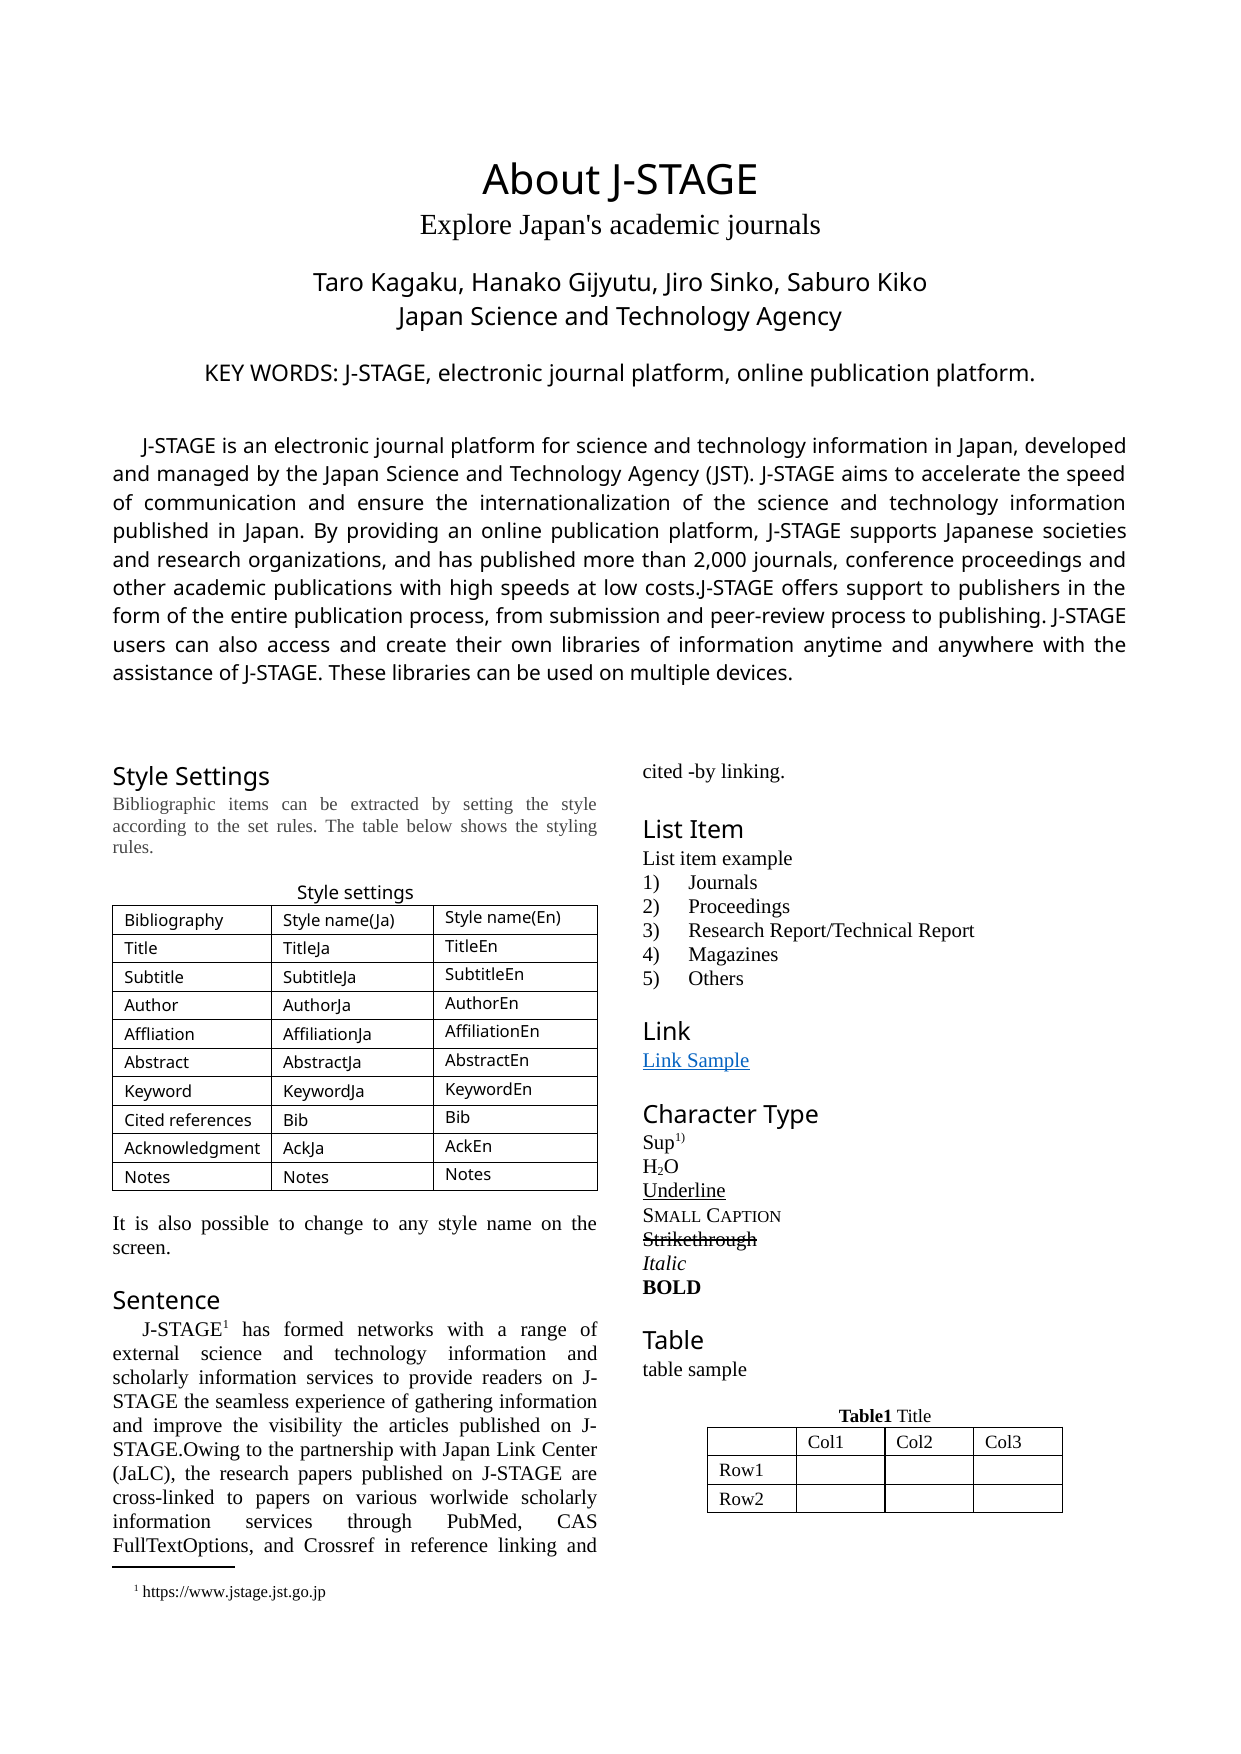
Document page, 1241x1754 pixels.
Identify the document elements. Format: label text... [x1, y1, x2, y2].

table_cell Bib [434, 1106, 597, 1133]
table_header Col1 [797, 1428, 884, 1455]
list Magazines [642, 942, 1128, 966]
table_header Bibliography [113, 906, 271, 933]
text Bibliographic items can be extracted by setting the style according to the set rules. The table below shows the styling rules. [112, 793, 598, 858]
text J-STAGE has formed networks with a range of external science and technology information and scholarly information services to provide readers on J-STAGE the seamless experience of gathering information and improve the visibility the articles published on J-STAGE.Owing to the partnership with Japan Link Center (JaLC), the research papers published on J-STAGE are cross-linked to papers on various worlwide scholarly information services through PubMed, CAS FullTextOptions, and Crossref in reference linking and cited -by linking. [112, 1317, 598, 1557]
text Link Sample [642, 1048, 1128, 1072]
table_cell Notes [434, 1163, 597, 1190]
table_cell [974, 1485, 1062, 1512]
table_cell SubtitleEn [434, 963, 597, 991]
table_cell KeywordJa [272, 1077, 433, 1105]
text It is also possible to change to any style name on the screen. [112, 1211, 598, 1259]
table_cell Acknowledgment [113, 1134, 271, 1162]
table_cell AuthorEn [434, 992, 597, 1019]
text Small Caption [642, 1202, 1128, 1227]
subtitle Style Settings [112, 759, 598, 793]
table_cell Row2 [708, 1485, 796, 1512]
table_cell AffiliationJa [272, 1020, 433, 1048]
text BOLD [642, 1275, 1128, 1299]
list Journals [642, 870, 1128, 894]
table_cell AffiliationEn [434, 1020, 597, 1048]
table_header Style name(Ja) [272, 906, 433, 933]
table_cell [886, 1485, 973, 1512]
table_cell AckEn [434, 1134, 597, 1162]
list Research Report/Technical Report [642, 918, 1128, 942]
table_cell Title [113, 935, 271, 962]
text Strikethrough [642, 1227, 1128, 1251]
table_cell Author [113, 992, 271, 1019]
table_cell Notes [113, 1163, 271, 1190]
title About J-STAGE [112, 150, 1128, 207]
table_cell AuthorJa [272, 992, 433, 1019]
table_cell AbstractJa [272, 1049, 433, 1076]
text Table1 Title [642, 1405, 1128, 1427]
table_cell Keyword [113, 1077, 271, 1105]
text table sample [642, 1357, 1128, 1381]
subtitle Link [642, 1014, 1128, 1048]
table_cell KeywordEn [434, 1077, 597, 1105]
text Italic [642, 1251, 1128, 1275]
table_cell Subtitle [113, 963, 271, 991]
list Proceedings [642, 894, 1128, 918]
text Taro Kagaku, Hanako Gijyutu, Jiro Sinko, Saburo Kiko [112, 264, 1128, 298]
subtitle List Item [642, 812, 1128, 846]
table_cell Cited references [113, 1106, 271, 1133]
table_header Col3 [974, 1428, 1062, 1455]
table_cell Abstract [113, 1049, 271, 1076]
table_cell SubtitleJa [272, 963, 433, 991]
table_cell TitleEn [434, 935, 597, 962]
subtitle Character Type [642, 1096, 1128, 1130]
list Others [642, 966, 1128, 990]
subtitle Explore Japan's academic journals [112, 207, 1128, 240]
table_cell AckJa [272, 1134, 433, 1162]
text J-STAGE is an electronic journal platform for science and technology information in Japan, developed and managed by the Japan Science and Technology Agency (JST). J-STAGE aims to accelerate the speed of communication and ensure the internationalization of the science and technology information published in Japan. By providing an online publication platform, J-STAGE supports Japanese societies and research organizations, and has published more than 2,000 journals, conference proceedings and other academic publications with high speeds at low costs.J-STAGE offers support to publishers in the form of the entire publication process, from submission and peer-review process to publishing. J-STAGE users can also access and create their own libraries of information anytime and anywhere with the assistance of J-STAGE. These libraries can be used on multiple devices. [112, 431, 1128, 687]
table_cell [797, 1485, 884, 1512]
text Sup1) [642, 1130, 1128, 1154]
text KEY WORDS: J-STAGE, electronic journal platform, online publication platform. [112, 357, 1128, 388]
table_header [708, 1428, 796, 1455]
table_cell [974, 1456, 1062, 1484]
text Underline [642, 1178, 1128, 1202]
text Style settings [112, 879, 598, 905]
table_cell Bib [272, 1106, 433, 1133]
text H2O [642, 1154, 1128, 1178]
table_header Col2 [886, 1428, 973, 1455]
subtitle Sentence [112, 1283, 598, 1317]
table_header Style name(En) [434, 906, 597, 933]
text List item example [642, 846, 1128, 870]
table_cell Affliation [113, 1020, 271, 1048]
table_cell Notes [272, 1163, 433, 1190]
table_cell TitleJa [272, 935, 433, 962]
table_cell [886, 1456, 973, 1484]
subtitle Table [642, 1323, 1128, 1357]
text Japan Science and Technology Agency [112, 298, 1128, 332]
table_cell Row1 [708, 1456, 796, 1484]
table_cell [797, 1456, 884, 1484]
table_cell AbstractEn [434, 1049, 597, 1076]
